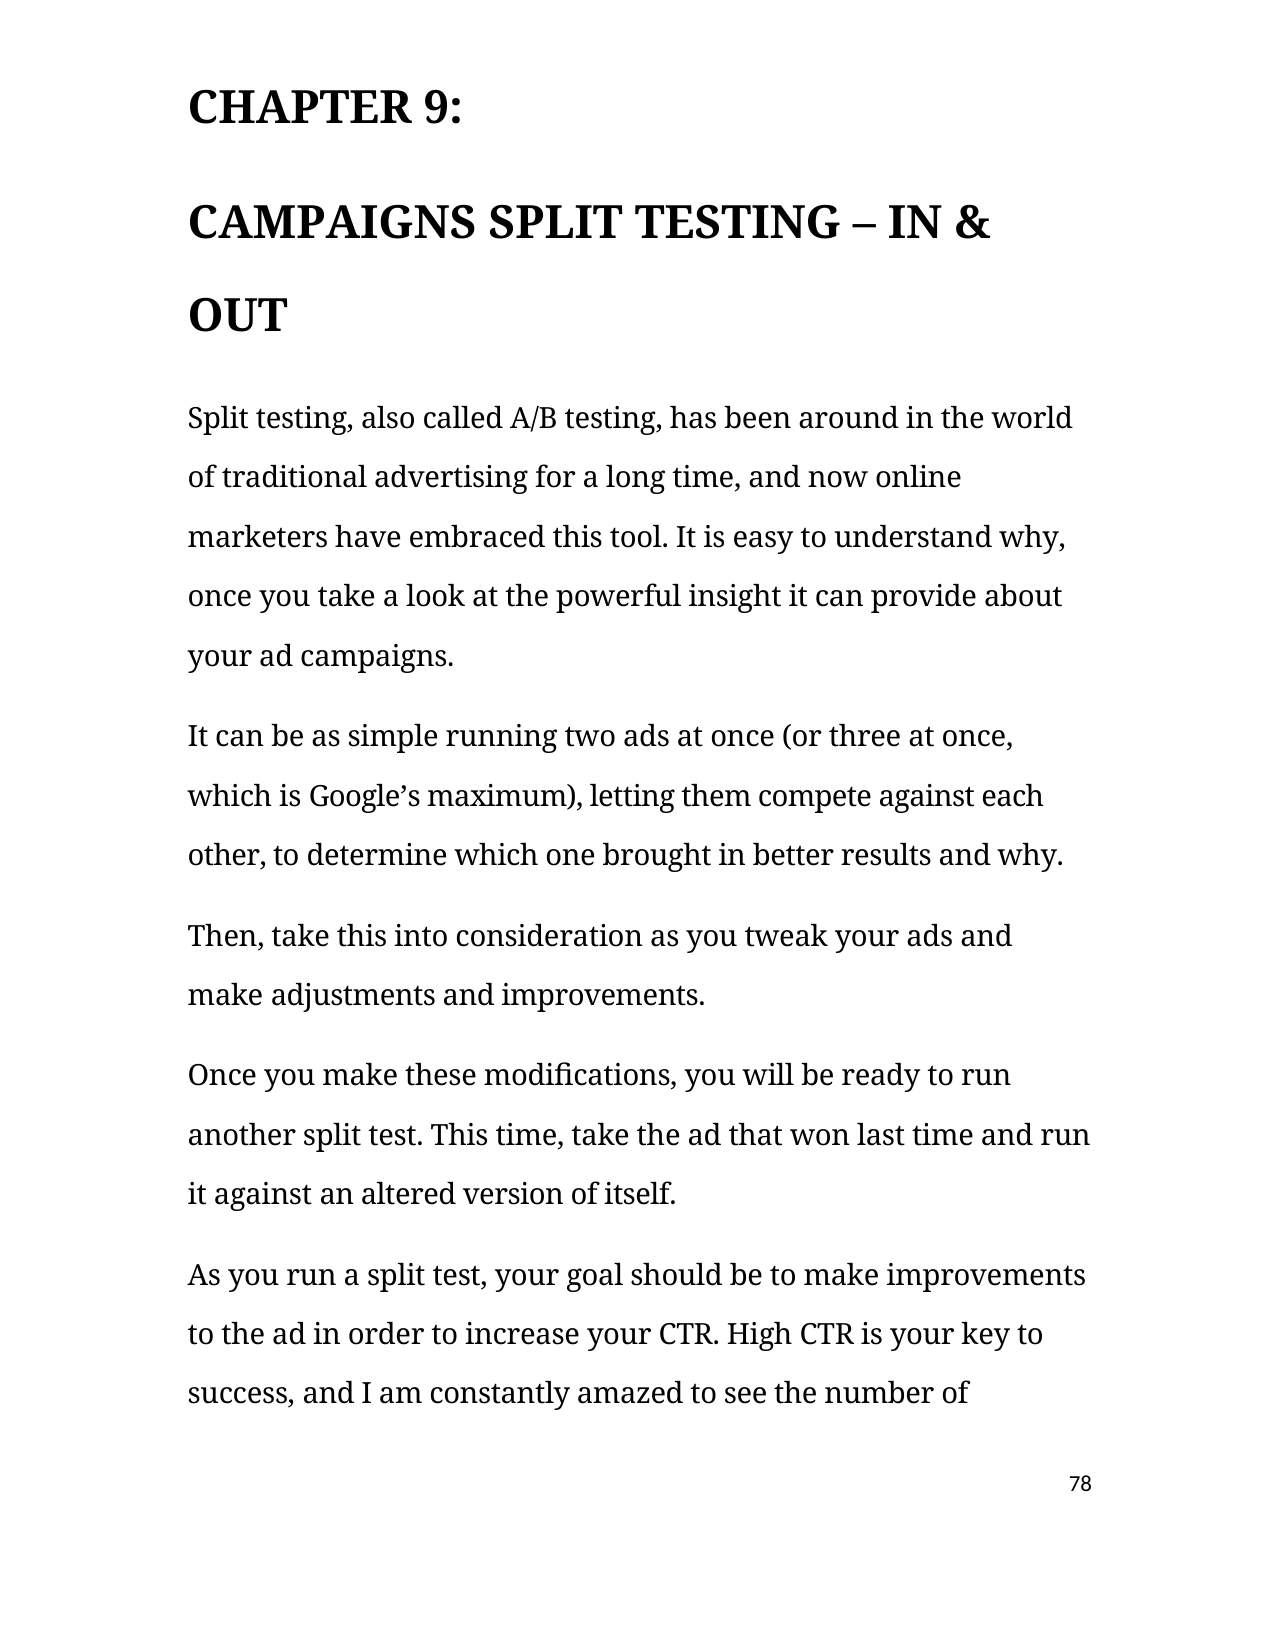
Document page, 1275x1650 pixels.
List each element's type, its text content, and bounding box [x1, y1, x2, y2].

text Split testing, also called A/B testing, has been around in the world of traditional advertising for a long time, and now online marketers have embraced this tool. It is easy to understand why, once you take a look at the powerful insight it can provide about your ad campaigns. [187, 397, 1092, 675]
text CAMPAIGNS SPLIT TESTING – IN & OUT [187, 189, 1092, 345]
text It can be as simple running two ads at once (or three at once, which is Google’s maximum), letting them compete against each other, to determine which one brought in better results and why. [187, 716, 1092, 874]
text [187, 1254, 1092, 1412]
text Then, take this into consideration as you tweak your ads and make adjustments and improvements. [187, 915, 1092, 1014]
text CHAPTER 9: [187, 75, 1092, 137]
text Once you make these modifications, you will be ready to run another split test. This time, take the ad that won last time and run it against an altered version of itself. [187, 1054, 1092, 1213]
